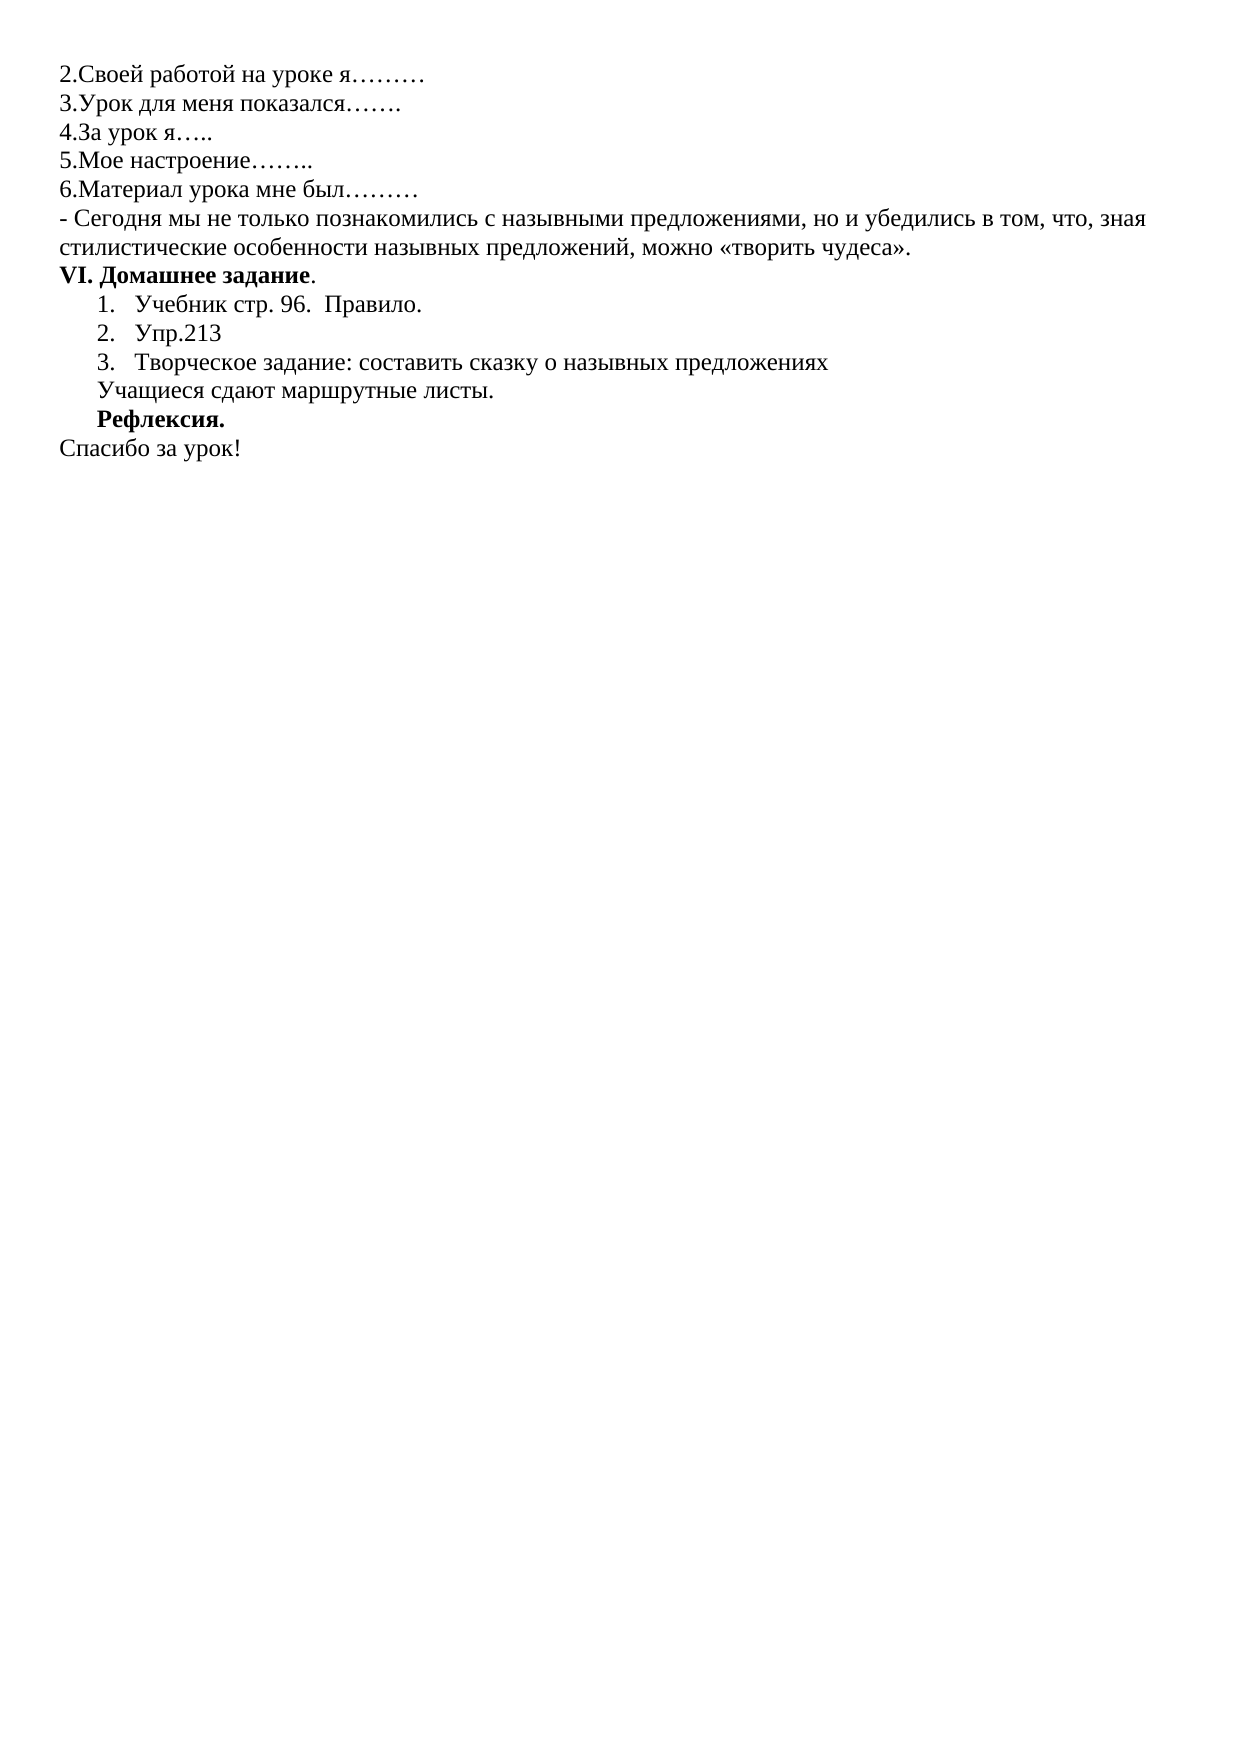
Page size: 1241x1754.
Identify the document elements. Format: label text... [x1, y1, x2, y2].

text 2.Своей работой на уроке я……… [59, 59, 1181, 88]
text - Сегодня мы не только познакомились с назывными предложениями, но и убедились в том, что, зная стилистические особенности назывных предложений, можно «творить чудеса». [59, 203, 1181, 260]
text 6.Материал урока мне был……… [59, 174, 1181, 203]
text Рефлексия. [97, 404, 1181, 433]
text Спасибо за урок! [59, 433, 1181, 462]
text 4.За урок я….. [59, 117, 1181, 145]
text 3.Урок для меня показался……. [59, 88, 1181, 117]
list Учебник стр. 96. Правило. [97, 289, 1181, 318]
list Творческое задание: составить сказку о назывных предложениях [97, 347, 1181, 375]
text Учащиеся сдают маршрутные листы. [97, 375, 1181, 404]
text 5.Мое настроение…….. [59, 145, 1181, 174]
list Упр.213 [97, 318, 1181, 347]
text VI. Домашнее задание. [59, 260, 1181, 289]
